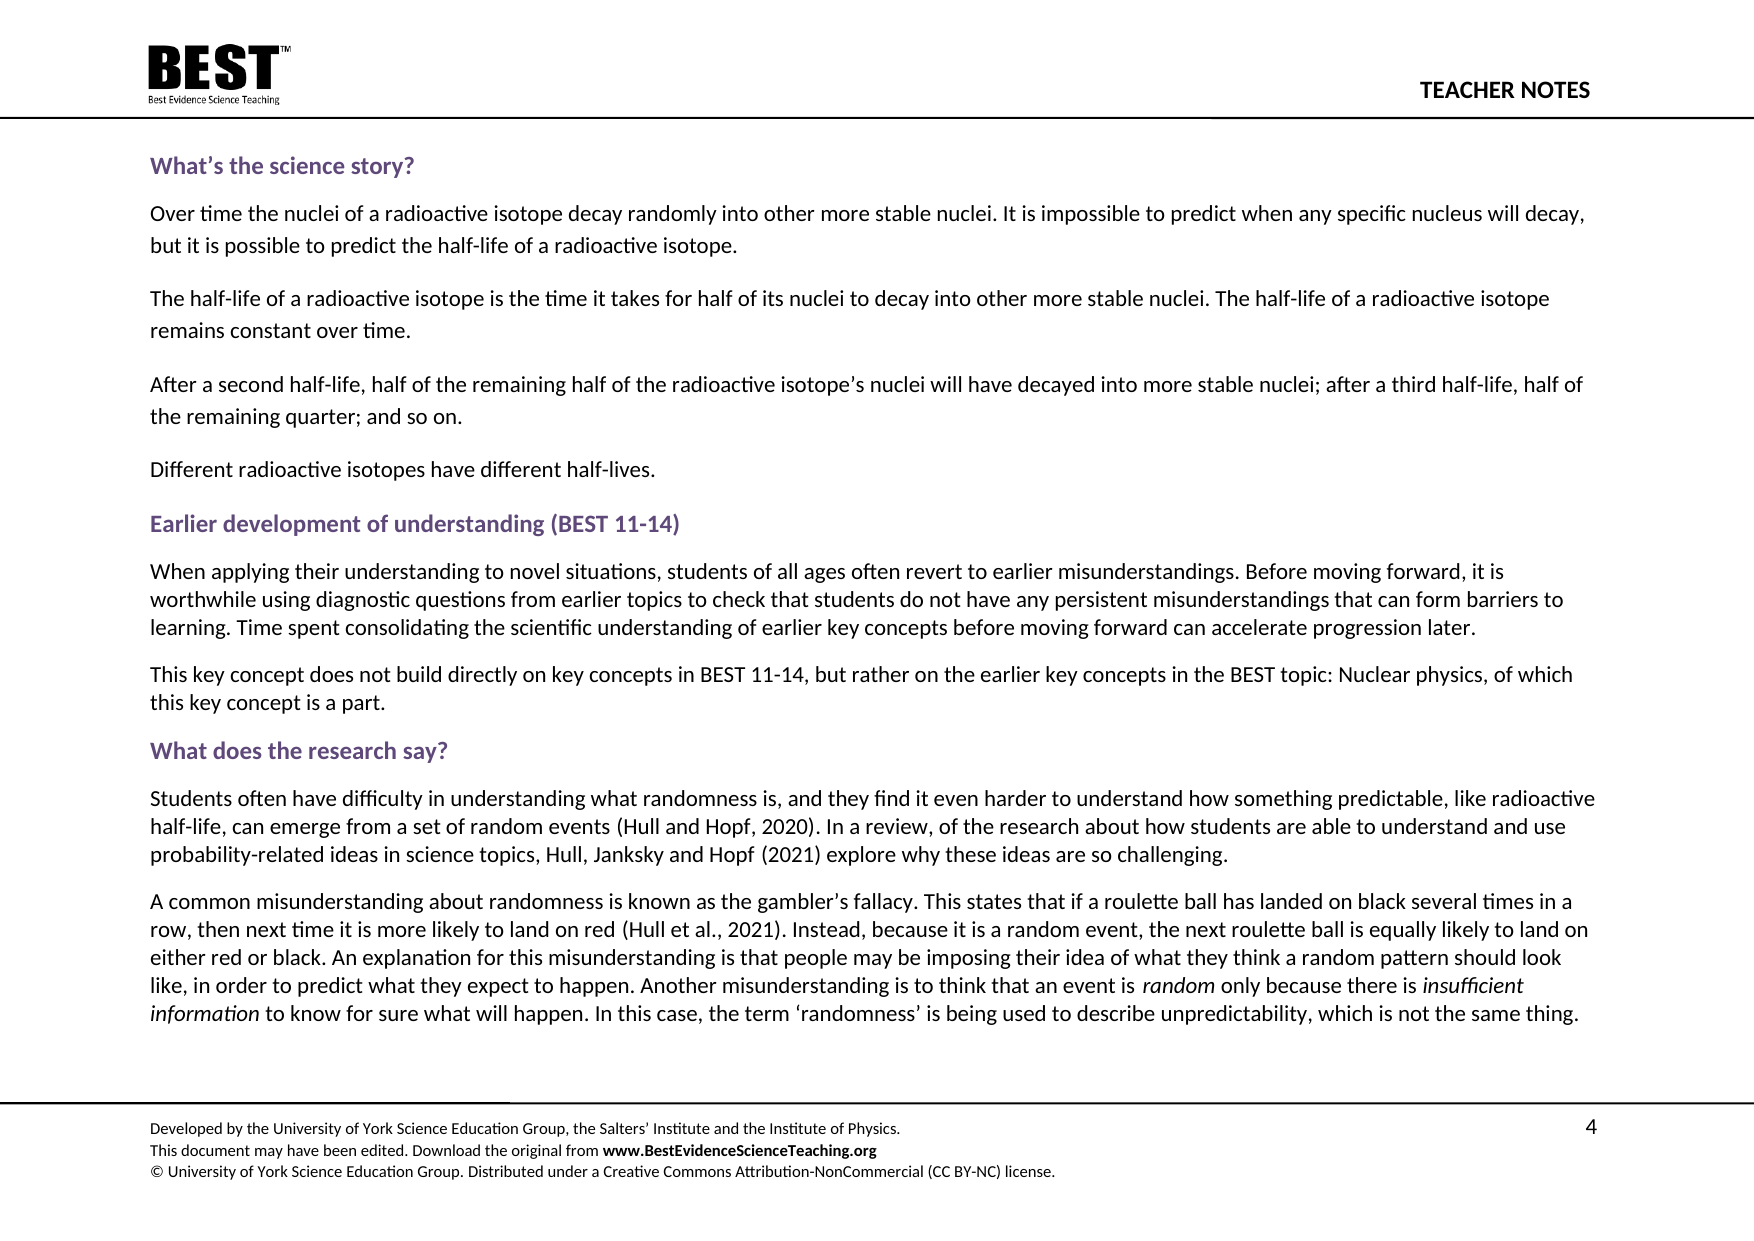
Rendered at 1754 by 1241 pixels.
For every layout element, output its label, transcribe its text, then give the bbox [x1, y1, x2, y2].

text This key concept does not build directly on key concepts in BEST 11-14, but rather on the earlier key concepts in the BEST topic: Nuclear physics, of which this key concept is a part. [150, 660, 1604, 716]
text After a second half-life, half of the remaining half of the radioactive isotope’s nuclei will have decayed into more stable nuclei; after a third half-life, half of the remaining quarter; and so on. [150, 370, 1604, 430]
text Earlier development of understanding (BEST 11-14) [150, 508, 1604, 538]
text What’s the science story? [150, 150, 1604, 181]
picture [148, 44, 291, 105]
text Students often have difficulty in understanding what randomness is, and they find it even harder to understand how something predictable, like radioactive half-life, can emerge from a set of random events (Hull and Hopf, 2020). In a review, of the research about how students are able to understand and use probability-related ideas in science topics, Hull, Janksky and Hopf (2021) explore why these ideas are so challenging. [150, 784, 1604, 868]
text Different radioactive isotopes have different half-lives. [150, 455, 1604, 483]
text A common misunderstanding about randomness is known as the gambler’s fallacy. This states that if a roulette ball has landed on black several times in a row, then next time it is more likely to land on red (Hull et al., 2021). Instead, because it is a random event, the next roulette ball is equally likely to land on either red or black. An explanation for this misunderstanding is that people may be imposing their idea of what they think a random pattern should look like, in order to predict what they expect to happen. Another misunderstanding is to think that an event is random only because there is insufficient information to know for sure what will happen. In this case, the term ‘randomness’ is being used to describe unpredictability, which is not the same thing. [150, 887, 1604, 1027]
text What does the research say? [150, 735, 1604, 765]
text Over time the nuclei of a radioactive isotope decay randomly into other more stable nuclei. It is impossible to predict when any specific nucleus will decay, but it is possible to predict the half-life of a radioactive isotope. [150, 199, 1604, 259]
text The half-life of a radioactive isotope is the time it takes for half of its nuclei to decay into other more stable nuclei. The half-life of a radioactive isotope remains constant over time. [150, 284, 1604, 345]
text When applying their understanding to novel situations, students of all ages often revert to earlier misunderstandings. Before moving forward, it is worthwhile using diagnostic questions from earlier topics to check that students do not have any persistent misunderstandings that can form barriers to learning. Time spent consolidating the scientific understanding of earlier key concepts before moving forward can accelerate progression later. [150, 557, 1604, 641]
